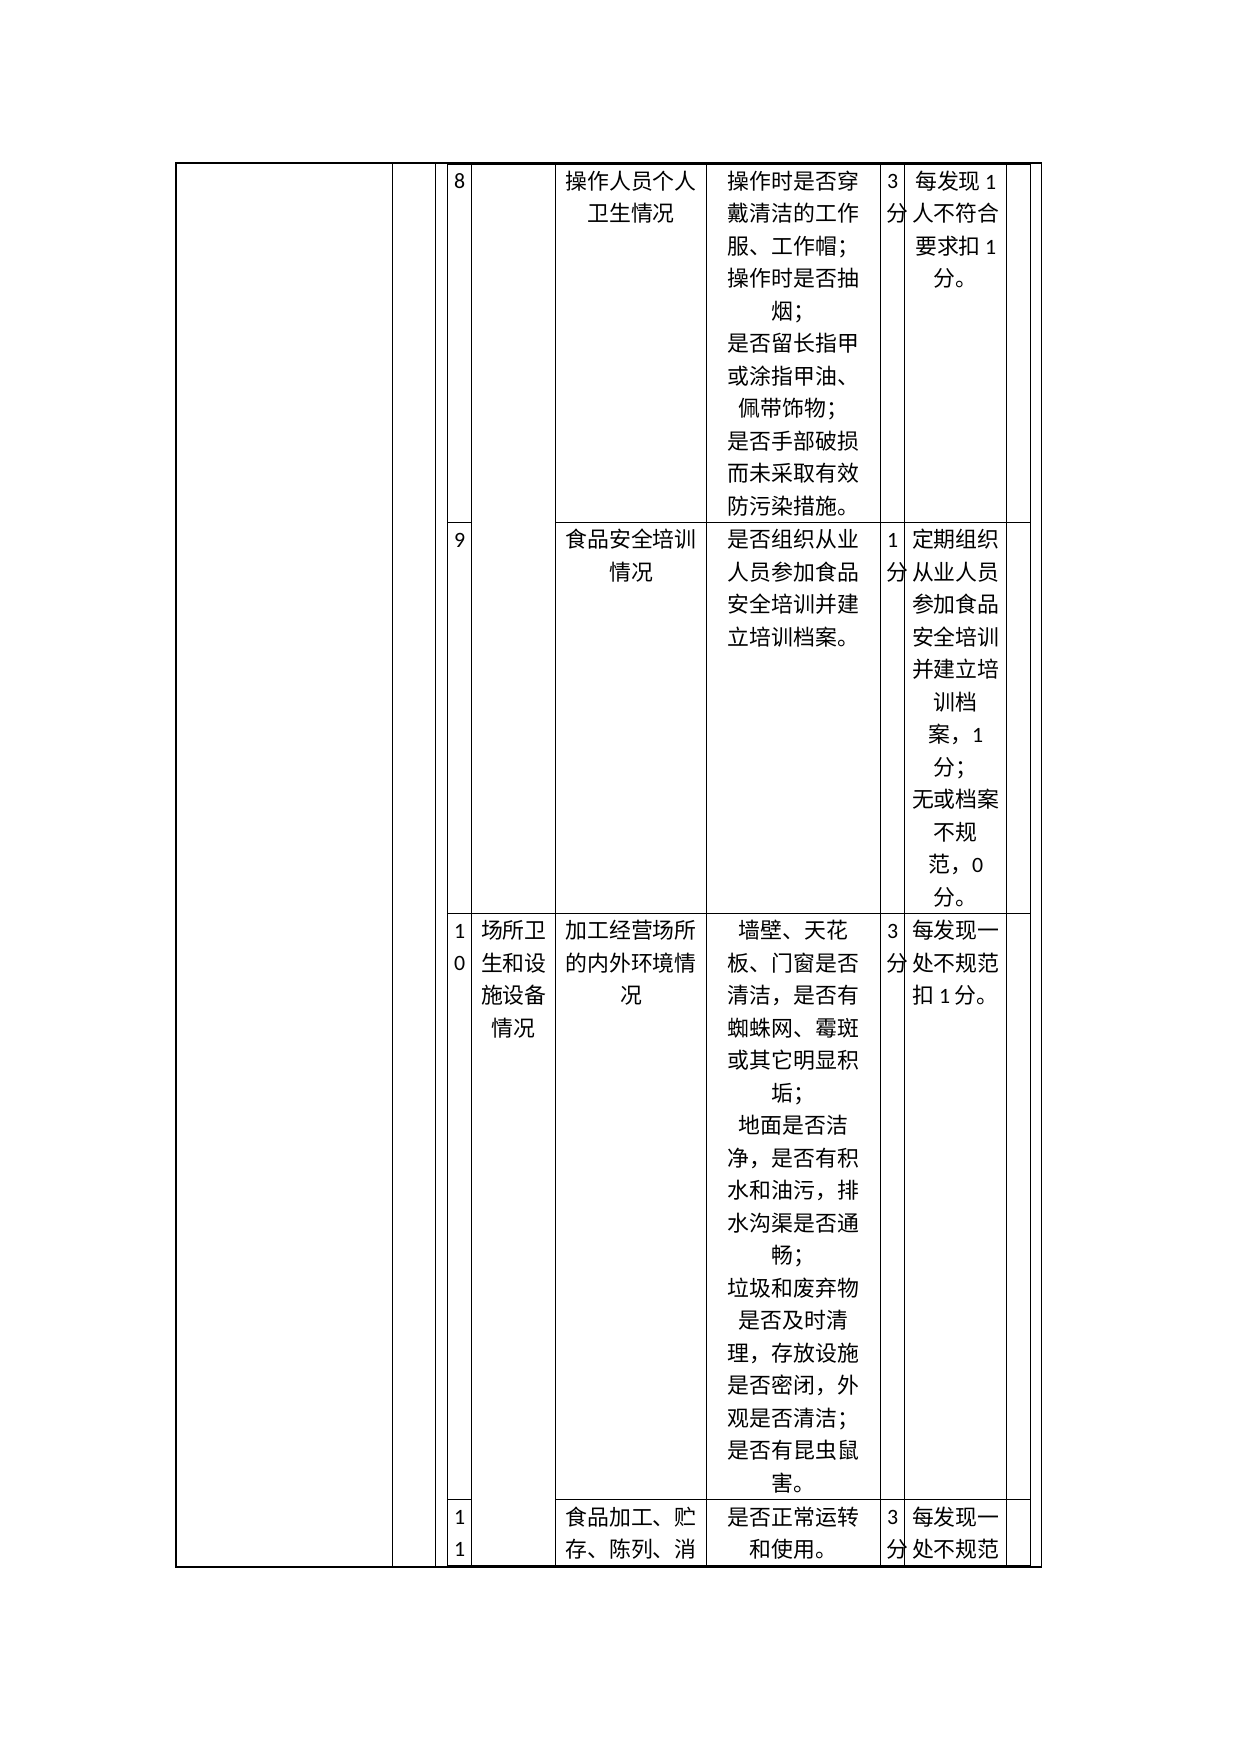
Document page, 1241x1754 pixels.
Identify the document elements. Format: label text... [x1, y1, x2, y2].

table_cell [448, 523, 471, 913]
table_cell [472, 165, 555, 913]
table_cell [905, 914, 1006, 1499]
table_cell [177, 164, 392, 1566]
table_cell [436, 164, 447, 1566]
table_cell 3 [393, 164, 435, 1566]
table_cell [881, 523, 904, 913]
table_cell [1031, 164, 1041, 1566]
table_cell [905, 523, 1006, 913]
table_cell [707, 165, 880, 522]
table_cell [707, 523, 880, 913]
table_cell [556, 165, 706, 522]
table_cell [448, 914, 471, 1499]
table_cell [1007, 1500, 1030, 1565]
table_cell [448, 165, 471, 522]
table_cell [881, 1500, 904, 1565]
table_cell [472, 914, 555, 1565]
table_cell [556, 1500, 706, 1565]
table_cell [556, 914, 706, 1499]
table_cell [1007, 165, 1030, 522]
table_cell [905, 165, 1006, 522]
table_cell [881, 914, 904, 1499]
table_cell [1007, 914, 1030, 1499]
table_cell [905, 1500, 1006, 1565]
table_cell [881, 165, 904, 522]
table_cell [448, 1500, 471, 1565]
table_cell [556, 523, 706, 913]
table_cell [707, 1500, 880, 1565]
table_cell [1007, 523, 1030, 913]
